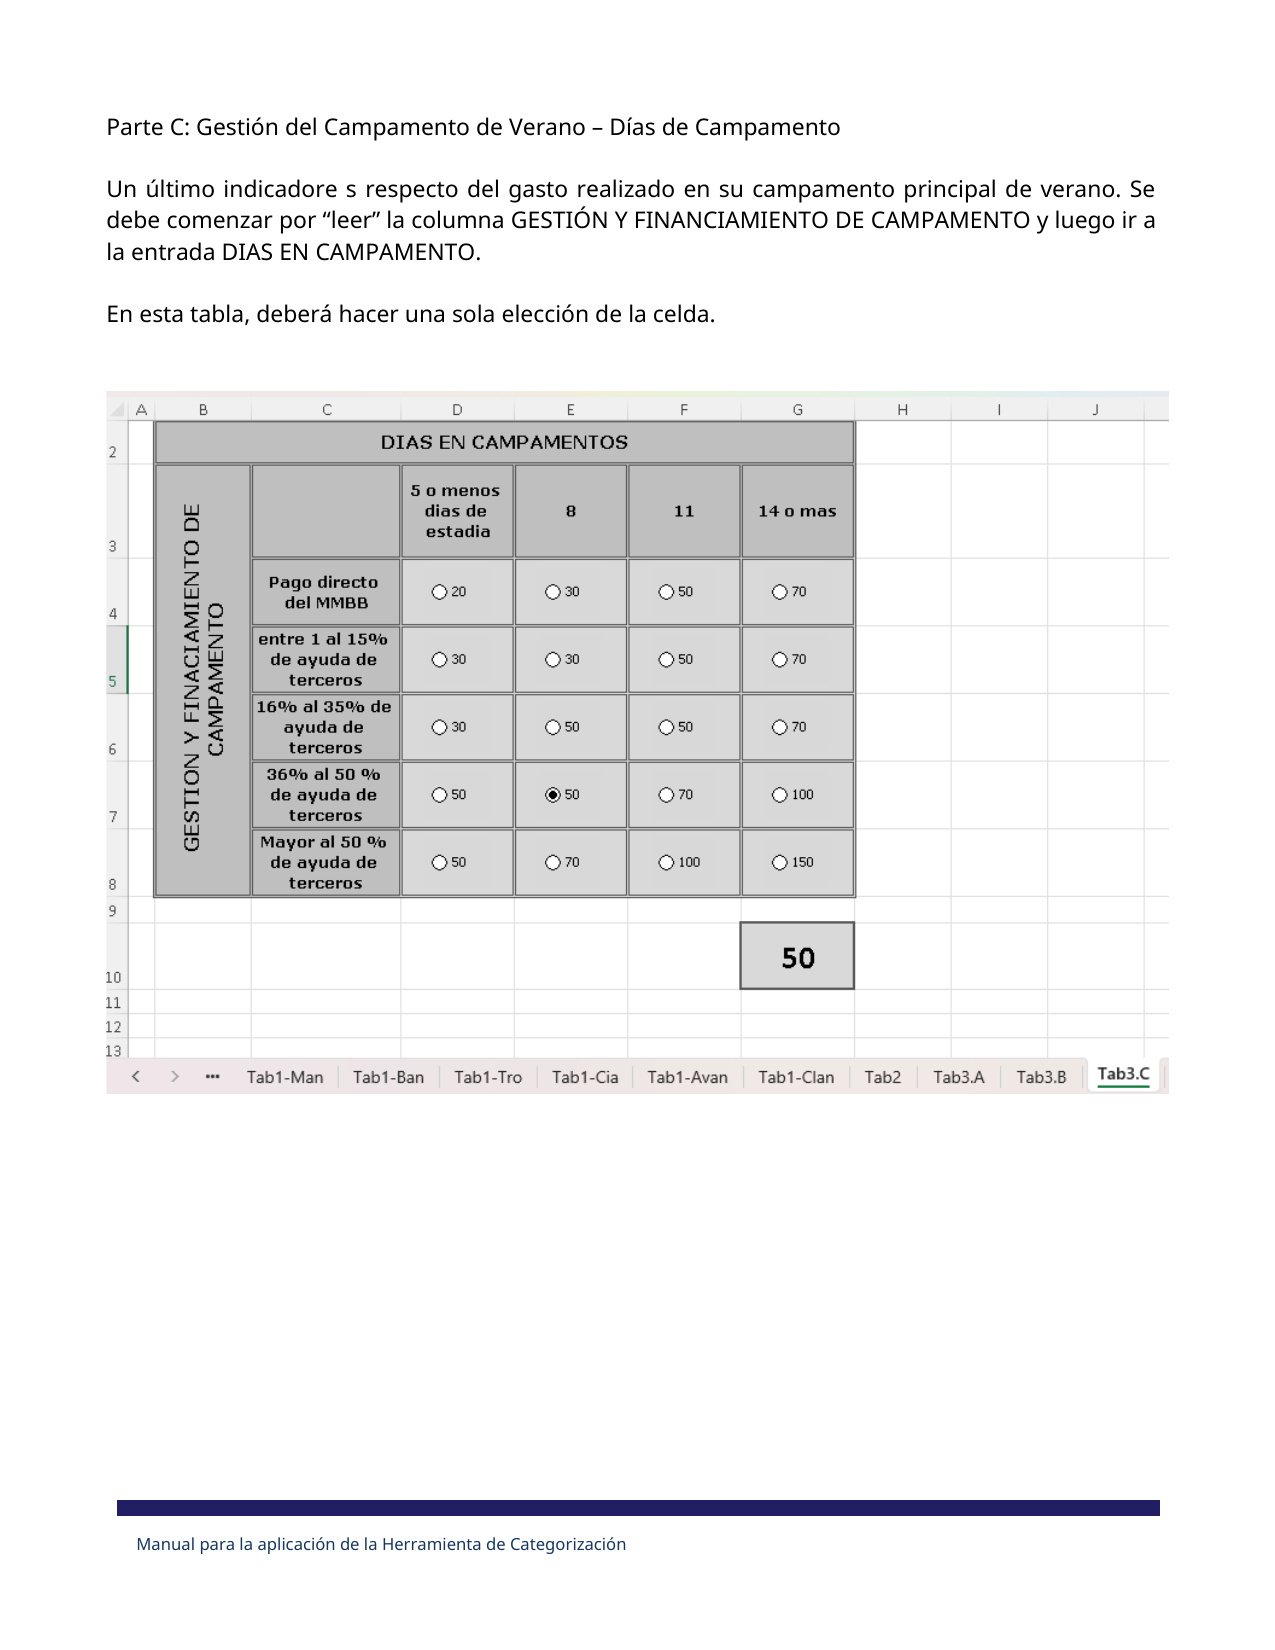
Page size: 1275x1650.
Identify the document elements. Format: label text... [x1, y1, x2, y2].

text En esta tabla, deberá hacer una sola elección de la celda. [106, 298, 1157, 329]
text Un último indicadore s respecto del gasto realizado en su campamento principal de verano. Se debe comenzar por “leer” la columna GESTIÓN Y FINANCIAMIENTO DE CAMPAMENTO y luego ir a la entrada DIAS EN CAMPAMENTO. [106, 173, 1157, 267]
picture [106, 391, 1169, 1094]
text Parte C: Gestión del Campamento de Verano – Días de Campamento [106, 110, 1157, 142]
